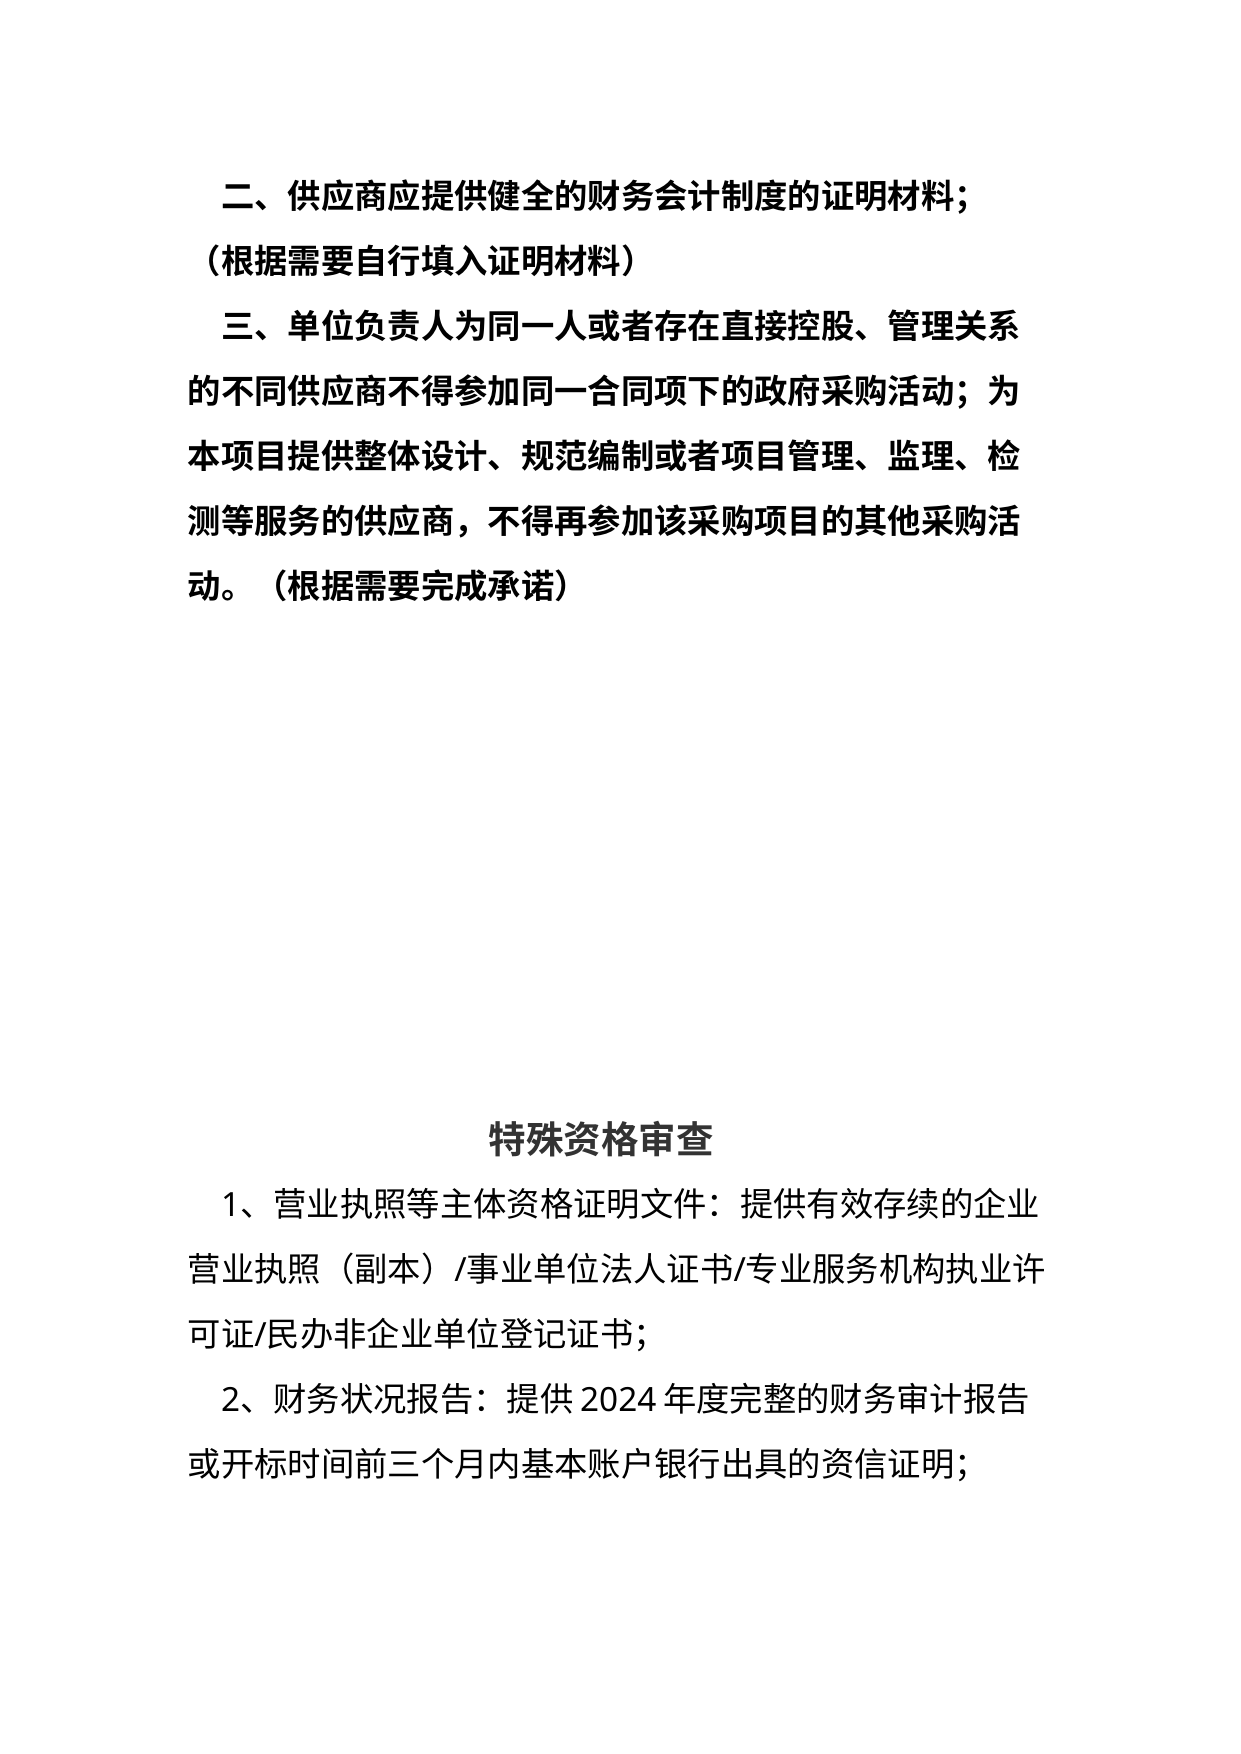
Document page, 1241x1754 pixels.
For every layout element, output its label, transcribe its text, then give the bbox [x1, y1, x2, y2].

subtitle 特殊资格审查 [187, 1104, 1053, 1169]
list 供应商应提供健全的财务会计制度的证明材料；（根据需要自行填入证明材料） [187, 162, 1053, 292]
text 2、财务状况报告：提供2024年度完整的财务审计报告或开标时间前三个月内基本账户银行出具的资信证明； [187, 1364, 1053, 1494]
list 单位负责人为同一人或者存在直接控股、管理关系的不同供应商不得参加同一合同项下的政府采购活动；为本项目提供整体设计、规范编制或者项目管理、监理、检测等服务的供应商，不得再参加该采购项目的其他采购活动。（根据需要完成承诺） [187, 292, 1053, 617]
text 1、营业执照等主体资格证明文件：提供有效存续的企业营业执照（副本）/事业单位法人证书/专业服务机构执业许可证/民办非企业单位登记证书； [187, 1169, 1053, 1364]
